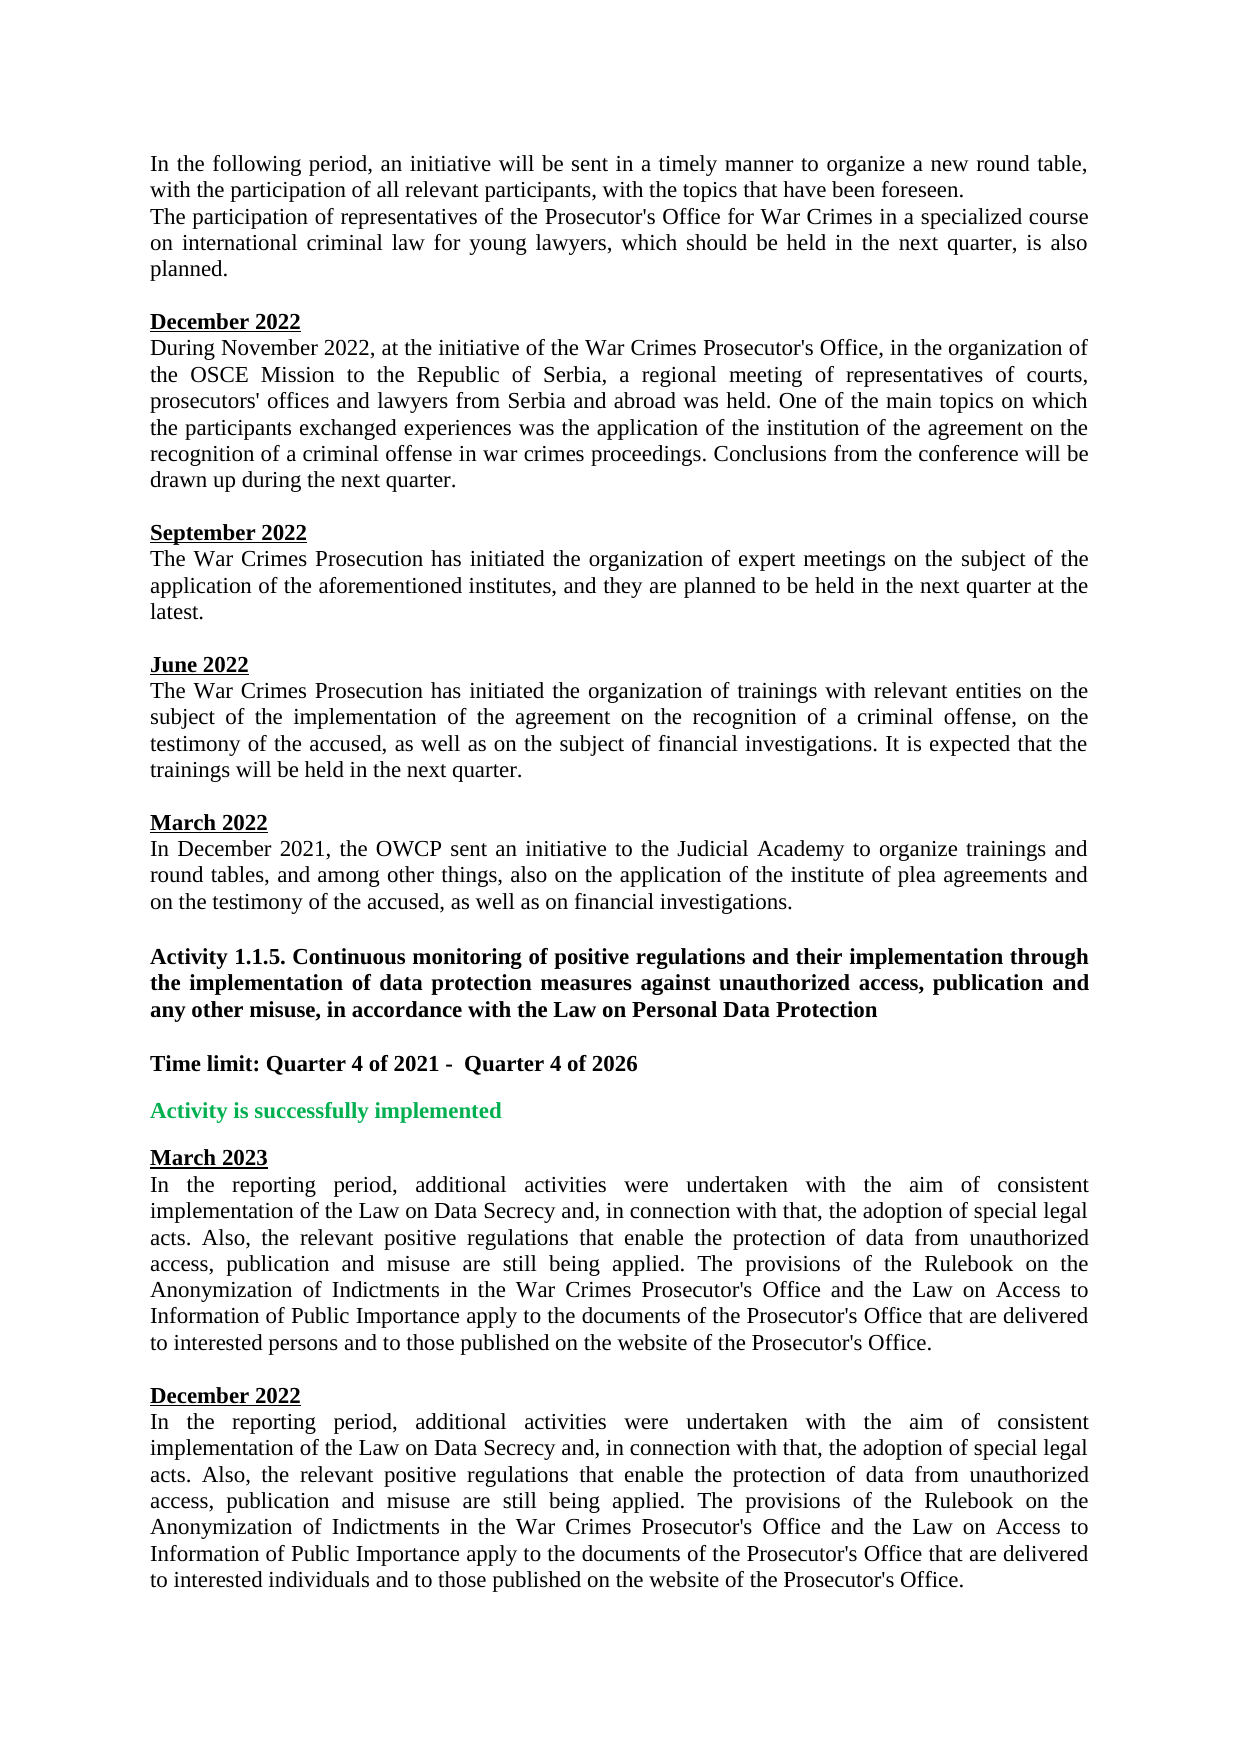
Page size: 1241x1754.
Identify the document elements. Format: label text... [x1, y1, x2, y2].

text March 2022 [150, 809, 1090, 835]
text Time limit: Quarter 4 of 2021 - Quarter 4 of 2026 [150, 1050, 1090, 1076]
subtitle Activity 1.1.5. Continuous monitoring of positive regulations and their implementation through the implementation of data protection measures against unauthorized access, publication and any other misuse, in accordance with the Law on Personal Data Protection [150, 943, 1090, 1022]
text Activity is successfully implemented [150, 1097, 1090, 1124]
text June 2022 [150, 651, 1090, 677]
text In the reporting period, additional activities were undertaken with the aim of consistent implementation of the Law on Data Secrecy and, in connection with that, the adoption of special legal acts. Also, the relevant positive regulations that enable the protection of data from unauthorized access, publication and misuse are still being applied. The provisions of the Rulebook on the Anonymization of Indictments in the War Crimes Prosecutor's Office and the Law on Access to Information of Public Importance apply to the documents of the Prosecutor's Office that are delivered to interested individuals and to those published on the website of the Prosecutor's Office. [150, 1408, 1090, 1592]
text In the reporting period, additional activities were undertaken with the aim of consistent implementation of the Law on Data Secrecy and, in connection with that, the adoption of special legal acts. Also, the relevant positive regulations that enable the protection of data from unauthorized access, publication and misuse are still being applied. The provisions of the Rulebook on the Anonymization of Indictments in the War Crimes Prosecutor's Office and the Law on Access to Information of Public Importance apply to the documents of the Prosecutor's Office that are delivered to interested persons and to those published on the website of the Prosecutor's Office. [150, 1171, 1090, 1355]
text The War Crimes Prosecution has initiated the organization of expert meetings on the subject of the application of the aforementioned institutes, and they are planned to be held in the next quarter at the latest. [150, 545, 1090, 624]
text September 2022 [150, 519, 1090, 545]
text The participation of representatives of the Prosecutor's Office for War Crimes in a specialized course on international criminal law for young lawyers, which should be held in the next quarter, is also planned. [150, 203, 1090, 282]
text December 2022 [150, 1382, 1090, 1408]
text March 2023 [150, 1144, 1090, 1171]
text December 2022 [150, 308, 1090, 334]
text The War Crimes Prosecution has initiated the organization of trainings with relevant entities on the subject of the implementation of the agreement on the recognition of a criminal offense, on the testimony of the accused, as well as on the subject of financial investigations. It is expected that the trainings will be held in the next quarter. [150, 677, 1090, 782]
text During November 2022, at the initiative of the War Crimes Prosecutor's Office, in the organization of the OSCE Mission to the Republic of Serbia, a regional meeting of representatives of courts, prosecutors' offices and lawyers from Serbia and abroad was held. One of the main topics on which the participants exchanged experiences was the application of the institution of the agreement on the recognition of a criminal offense in war crimes proceedings. Conclusions from the conference will be drawn up during the next quarter. [150, 334, 1090, 493]
text In December 2021, the OWCP sent an initiative to the Judicial Academy to organize trainings and round tables, and among other things, also on the application of the institute of plea agreements and on the testimony of the accused, as well as on financial investigations. [150, 835, 1090, 914]
text In the following period, an initiative will be sent in a timely manner to organize a new round table, with the participation of all relevant participants, with the topics that have been foreseen. [150, 150, 1090, 203]
